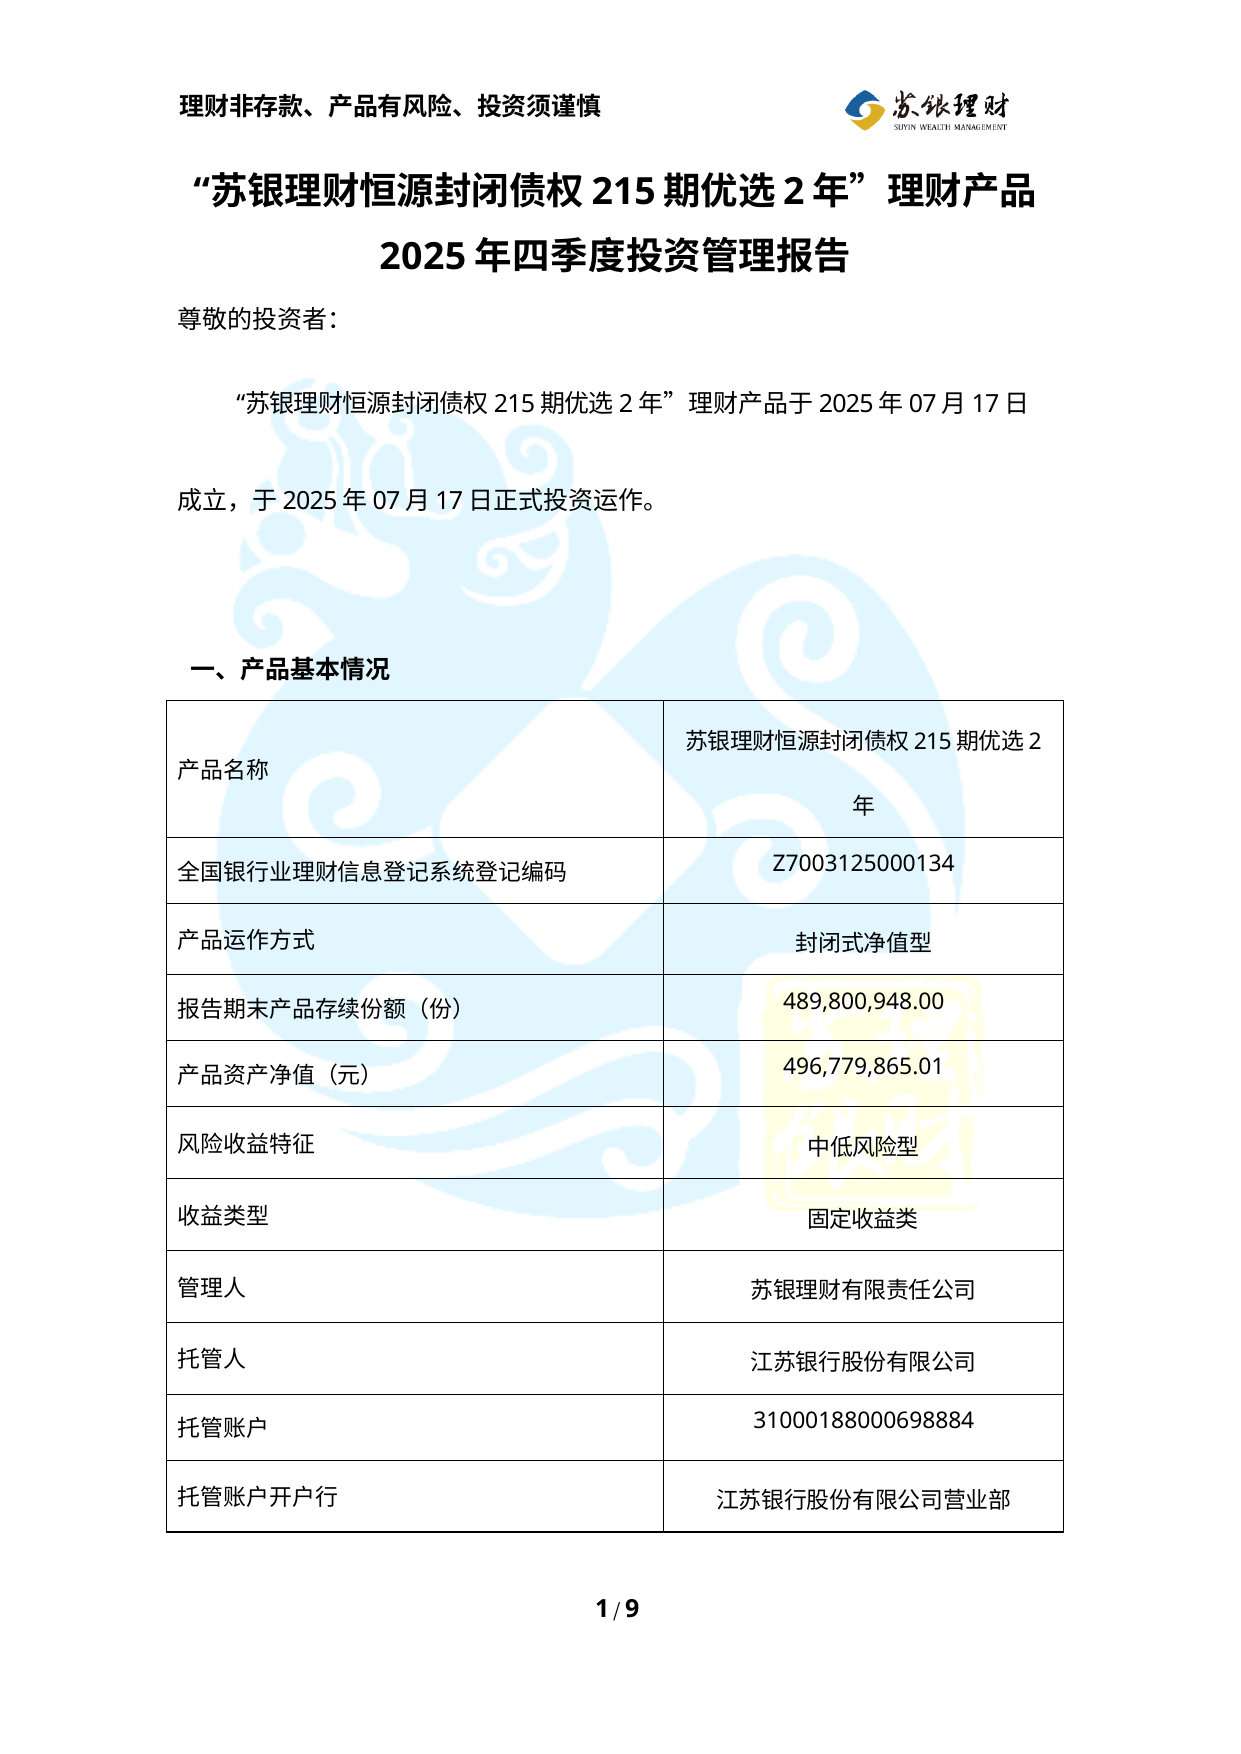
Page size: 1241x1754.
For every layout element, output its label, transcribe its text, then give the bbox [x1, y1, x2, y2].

table_cell 封闭式净值型 [664, 904, 1063, 974]
table_header 苏银理财恒源封闭债权215期优选2年 [664, 701, 1063, 837]
table_cell 江苏银行股份有限公司营业部 [664, 1461, 1063, 1531]
text 尊敬的投资者： [177, 286, 1053, 351]
table_cell 管理人 [167, 1251, 663, 1322]
table_cell 全国银行业理财信息登记系统登记编码 [167, 838, 663, 903]
text 2025年四季度投资管理报告 [177, 221, 1053, 286]
table_cell 苏银理财有限责任公司 [664, 1251, 1063, 1322]
table_cell 江苏银行股份有限公司 [664, 1323, 1063, 1393]
table_cell 托管人 [167, 1323, 663, 1393]
picture [820, 72, 1039, 143]
table_cell Z7003125000134 [664, 838, 1063, 903]
text “苏银理财恒源封闭债权215期优选2年”理财产品于 2025年07月17日成立，于2025年07月17日正式投资运作。 [177, 369, 1053, 531]
table_cell 496,779,865.01 [664, 1041, 1063, 1106]
table_cell 中低风险型 [664, 1107, 1063, 1178]
table_cell 托管账户开户行 [167, 1461, 663, 1531]
table_cell 31000188000698884 [664, 1395, 1063, 1459]
table_cell 固定收益类 [664, 1179, 1063, 1250]
table_cell 报告期末产品存续份额（份） [167, 975, 663, 1040]
table_cell 托管账户 [167, 1395, 663, 1459]
table_header 产品名称 [167, 701, 663, 837]
subtitle 一、产品基本情况 [190, 635, 1053, 700]
table_cell 产品运作方式 [167, 904, 663, 974]
table_cell 产品资产净值（元） [167, 1041, 663, 1106]
table_cell 风险收益特征 [167, 1107, 663, 1178]
text “苏银理财恒源封闭债权215期优选2年”理财产品 [177, 156, 1053, 221]
table_cell 收益类型 [167, 1179, 663, 1250]
table_cell 489,800,948.00 [664, 975, 1063, 1040]
